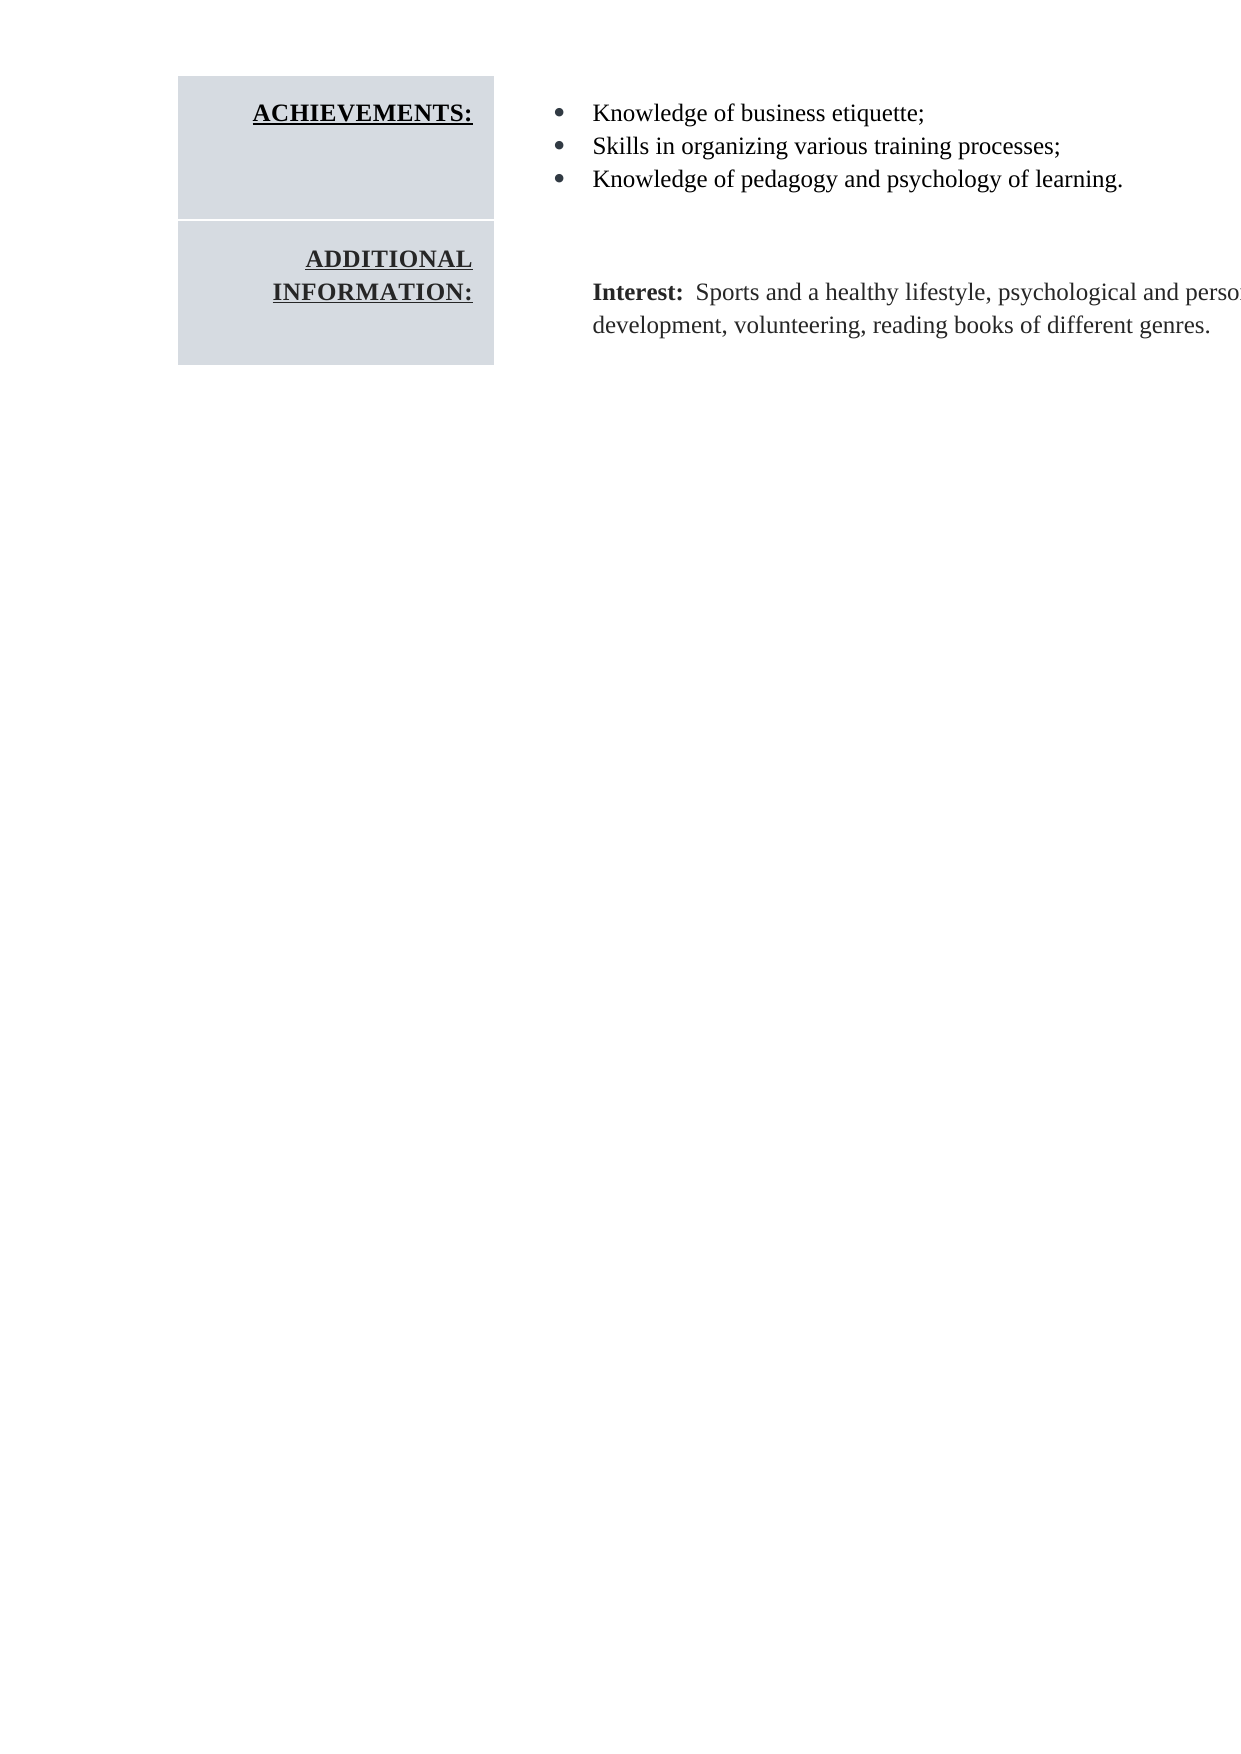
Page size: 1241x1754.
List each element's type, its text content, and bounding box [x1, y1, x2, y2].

table_cell Knowledge of business etiquette; Skills in organizing various training processes; Knowledge of pedagogy and psychology of learning. [496, 76, 1239, 219]
table_cell ADDITIONAL INFORMATION: [178, 221, 494, 365]
table_cell Interest: Sports and a healthy lifestyle, psychological and personal development, volunteering, reading books of different genres. [496, 221, 1239, 365]
table_cell ACHIEVEMENTS: [178, 76, 494, 219]
